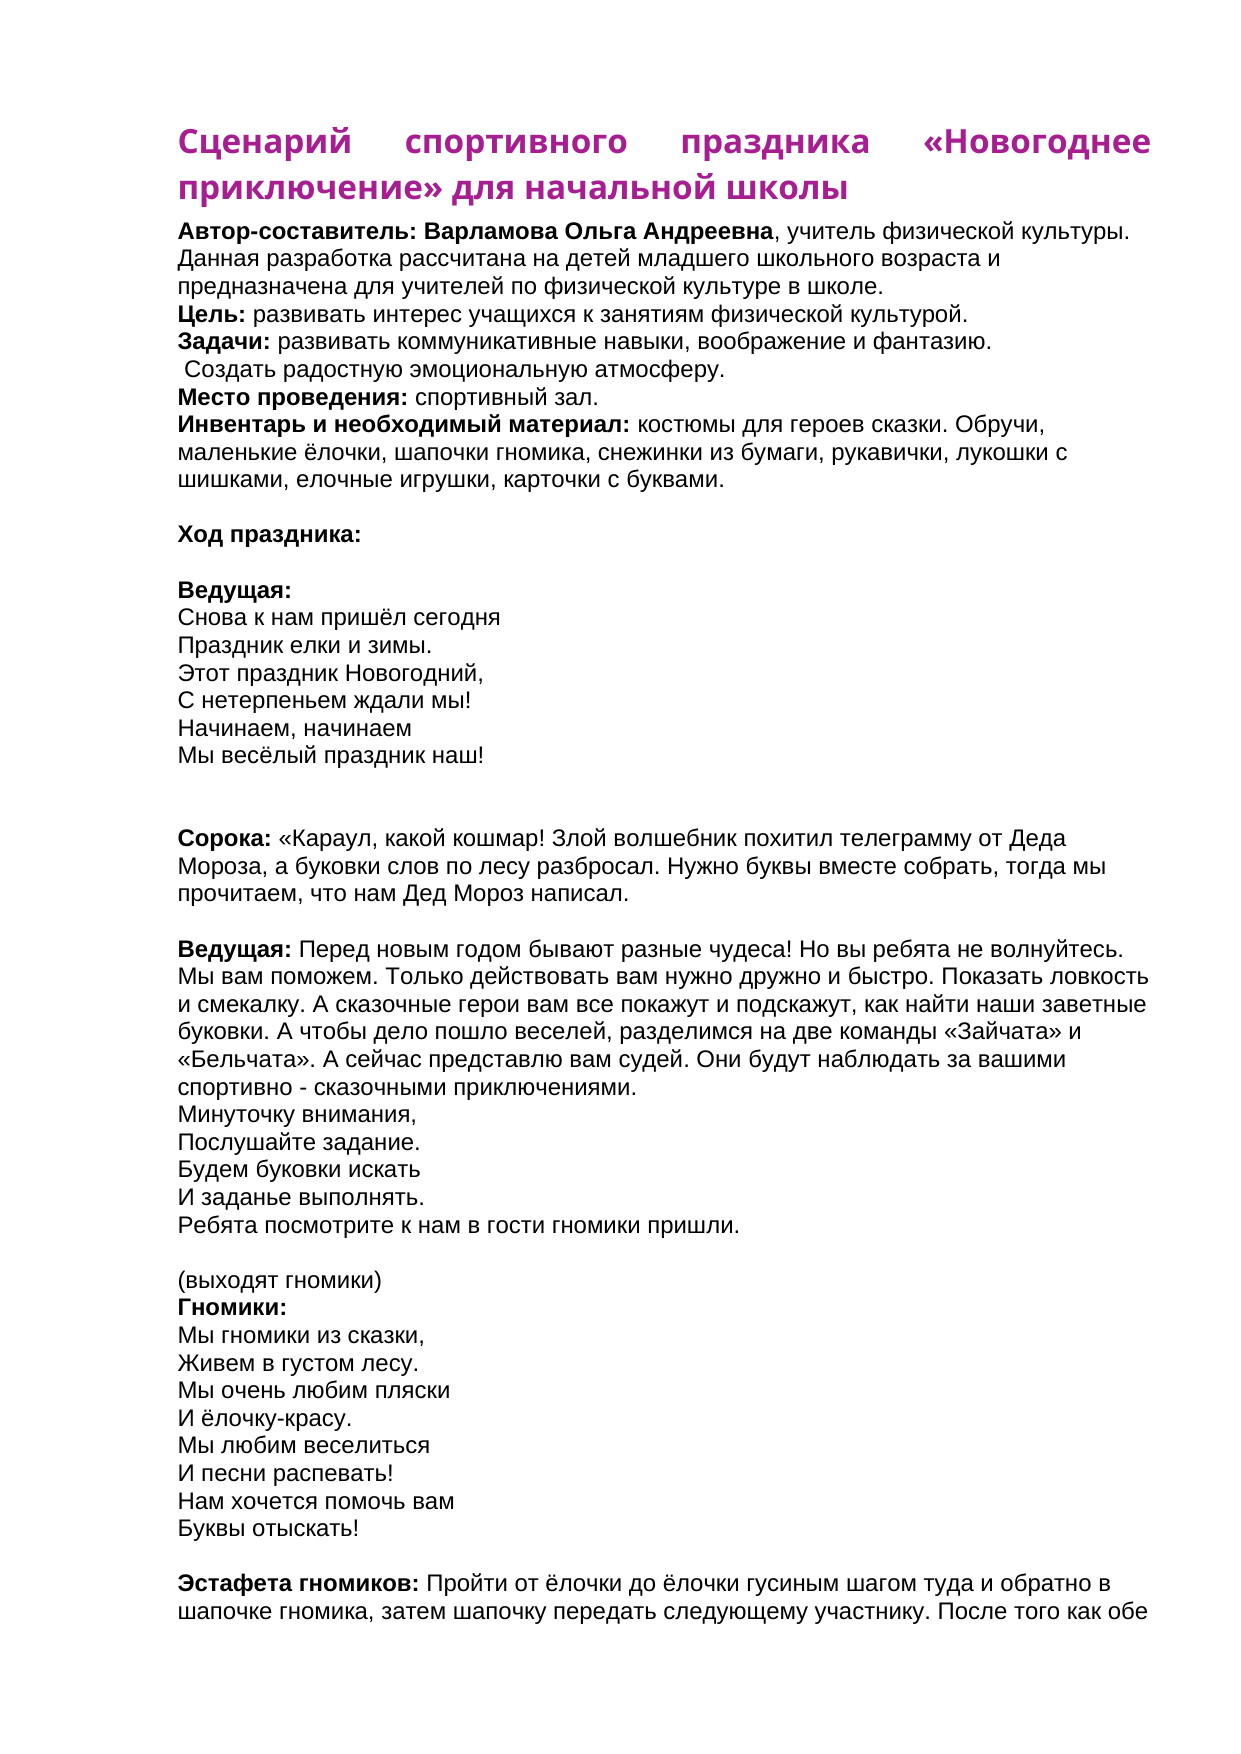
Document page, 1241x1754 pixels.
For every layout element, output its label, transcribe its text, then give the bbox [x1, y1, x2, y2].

text Ход праздника: Ведущая: Снова к нам пришёл сегодня Праздник елки и зимы. Этот праздник Новогодний, С нетерпеньем ждали мы! Начинаем, начинаем Мы весёлый праздник наш! [177, 493, 1152, 769]
text Автор-составитель: Варламова Ольга Андреевна, учитель физической культуры. Данная разработка рассчитана на детей младшего школьного возраста и предназначена для учителей по физической культуре в школе. Цель: развивать интерес учащихся к занятиям физической культурой. Задачи: развивать коммуникативные навыки, воображение и фантазию. [177, 217, 1152, 355]
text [177, 1293, 1152, 1624]
text Сорока: «Караул, какой кошмар! Злой волшебник похитил телеграмму от Деда Мороза, а буковки слов по лесу разбросал. Нужно буквы вместе собрать, тогда мы прочитаем, что нам Дед Мороз написал. Ведущая: Перед новым годом бывают разные чудеса! Но вы ребята не волнуйтесь. Мы вам поможем. Только действовать вам нужно дружно и быстро. Показать ловкость и смекалку. А сказочные герои вам все покажут и подскажут, как найти наши заветные буковки. А чтобы дело пошло веселей, разделимся на две команды «Зайчата» и «Бельчата». А сейчас представлю вам судей. Они будут наблюдать за вашими спортивно - сказочными приключениями. Минуточку внимания, Послушайте задание. Будем буковки искать И заданье выполнять. Ребята посмотрите к нам в гости гномики пришли. (выходят гномики) [177, 796, 1152, 1293]
text Создать радостную эмоциональную атмосферу. Место проведения: спортивный зал. Инвентарь и необходимый материал: костюмы для героев сказки. Обручи, маленькие ёлочки, шапочки гномика, снежинки из бумаги, рукавички, лукошки с шишками, елочные игрушки, карточки с буквами. [177, 355, 1152, 493]
text Сценарий спортивного праздника «Новогоднее приключение» для начальной школы [177, 118, 1152, 209]
